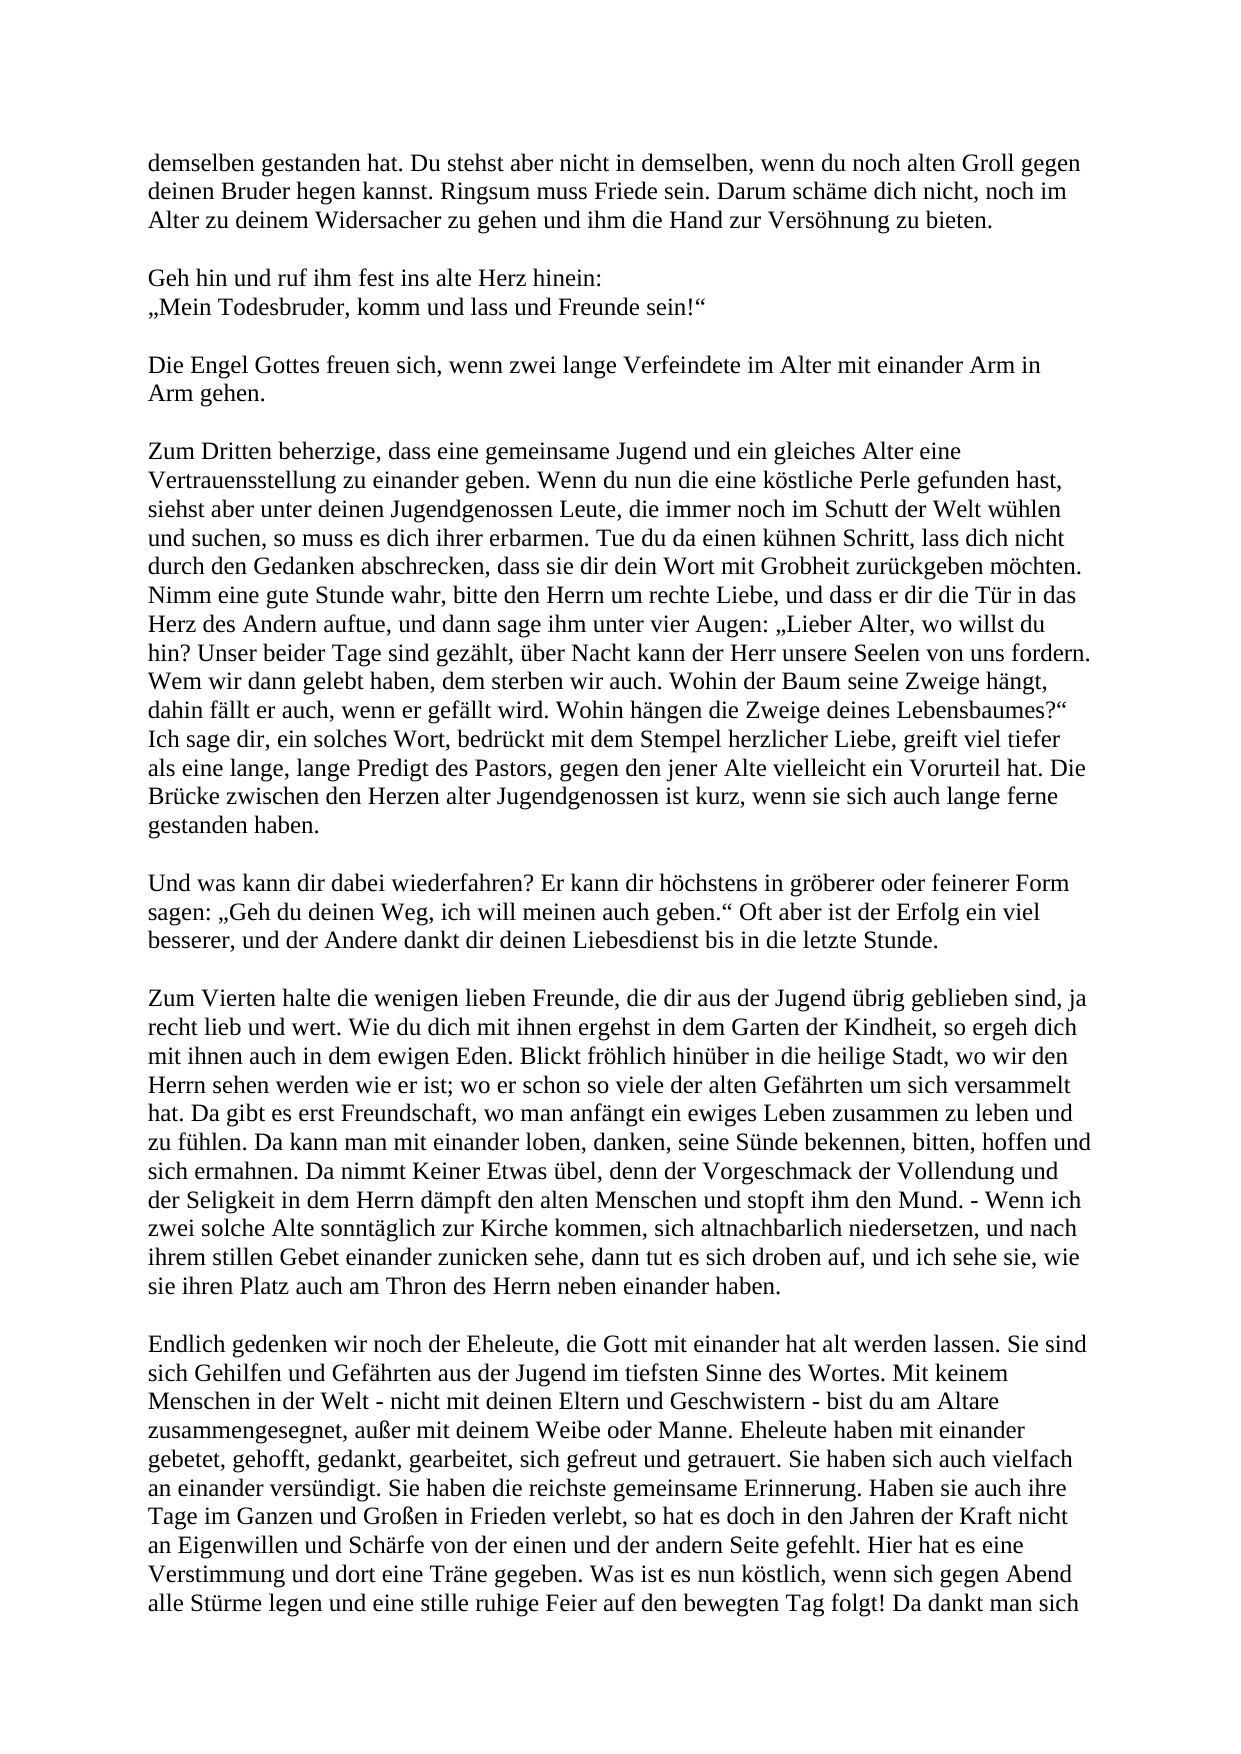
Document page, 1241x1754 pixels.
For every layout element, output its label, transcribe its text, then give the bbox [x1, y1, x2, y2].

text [148, 1329, 1093, 1616]
text Die Engel Gottes freuen sich, wenn zwei lange Verfeindete im Alter mit einander Arm in Arm gehen. [148, 350, 1093, 407]
text Geh hin und ruf ihm fest ins alte Herz hinein: „Mein Todesbruder, komm und lass und Freunde sein!“ [148, 263, 1093, 321]
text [148, 148, 1093, 234]
text Zum Vierten halte die wenigen lieben Freunde, die dir aus der Jugend übrig geblieben sind, ja recht lieb und wert. Wie du dich mit ihnen ergehst in dem Garten der Kindheit, so ergeh dich mit ihnen auch in dem ewigen Eden. Blickt fröhlich hinüber in die heilige Stadt, wo wir den Herrn sehen werden wie er ist; wo er schon so viele der alten Gefährten um sich versammelt hat. Da gibt es erst Freundschaft, wo man anfängt ein ewiges Leben zusammen zu leben und zu fühlen. Da kann man mit einander loben, danken, seine Sünde bekennen, bitten, hoffen und sich ermahnen. Da nimmt Keiner Etwas übel, denn der Vorgeschmack der Vollendung und der Seligkeit in dem Herrn dämpft den alten Menschen und stopft ihm den Mund. - Wenn ich zwei solche Alte sonntäglich zur Kirche kommen, sich altnachbarlich niedersetzen, und nach ihrem stillen Gebet einander zunicken sehe, dann tut es sich droben auf, und ich sehe sie, wie sie ihren Platz auch am Thron des Herrn neben einander haben. [148, 983, 1093, 1300]
text Zum Dritten beherzige, dass eine gemeinsame Jugend und ein gleiches Alter eine Vertrauensstellung zu einander geben. Wenn du nun die eine köstliche Perle gefunden hast, siehst aber unter deinen Jugendgenossen Leute, die immer noch im Schutt der Welt wühlen und suchen, so muss es dich ihrer erbarmen. Tue du da einen kühnen Schritt, lass dich nicht durch den Gedanken abschrecken, dass sie dir dein Wort mit Grobheit zurückgeben möchten. Nimm eine gute Stunde wahr, bitte den Herrn um rechte Liebe, und dass er dir die Tür in das Herz des Andern auftue, und dann sage ihm unter vier Augen: „Lieber Alter, wo willst du hin? Unser beider Tage sind gezählt, über Nacht kann der Herr unsere Seelen von uns fordern. Wem wir dann gelebt haben, dem sterben wir auch. Wohin der Baum seine Zweige hängt, dahin fällt er auch, wenn er gefällt wird. Wohin hängen die Zweige deines Lebensbaumes?“ Ich sage dir, ein solches Wort, bedrückt mit dem Stempel herzlicher Liebe, greift viel tiefer als eine lange, lange Predigt des Pastors, gegen den jener Alte vielleicht ein Vorurteil hat. Die Brücke zwischen den Herzen alter Jugendgenossen ist kurz, wenn sie sich auch lange ferne gestanden haben. [148, 436, 1093, 839]
text Und was kann dir dabei wiederfahren? Er kann dir höchstens in gröberer oder feinerer Form sagen: „Geh du deinen Weg, ich will meinen auch geben.“ Oft aber ist der Erfolg ein viel besserer, und der Andere dankt dir deinen Liebesdienst bis in die letzte Stunde. [148, 868, 1093, 954]
